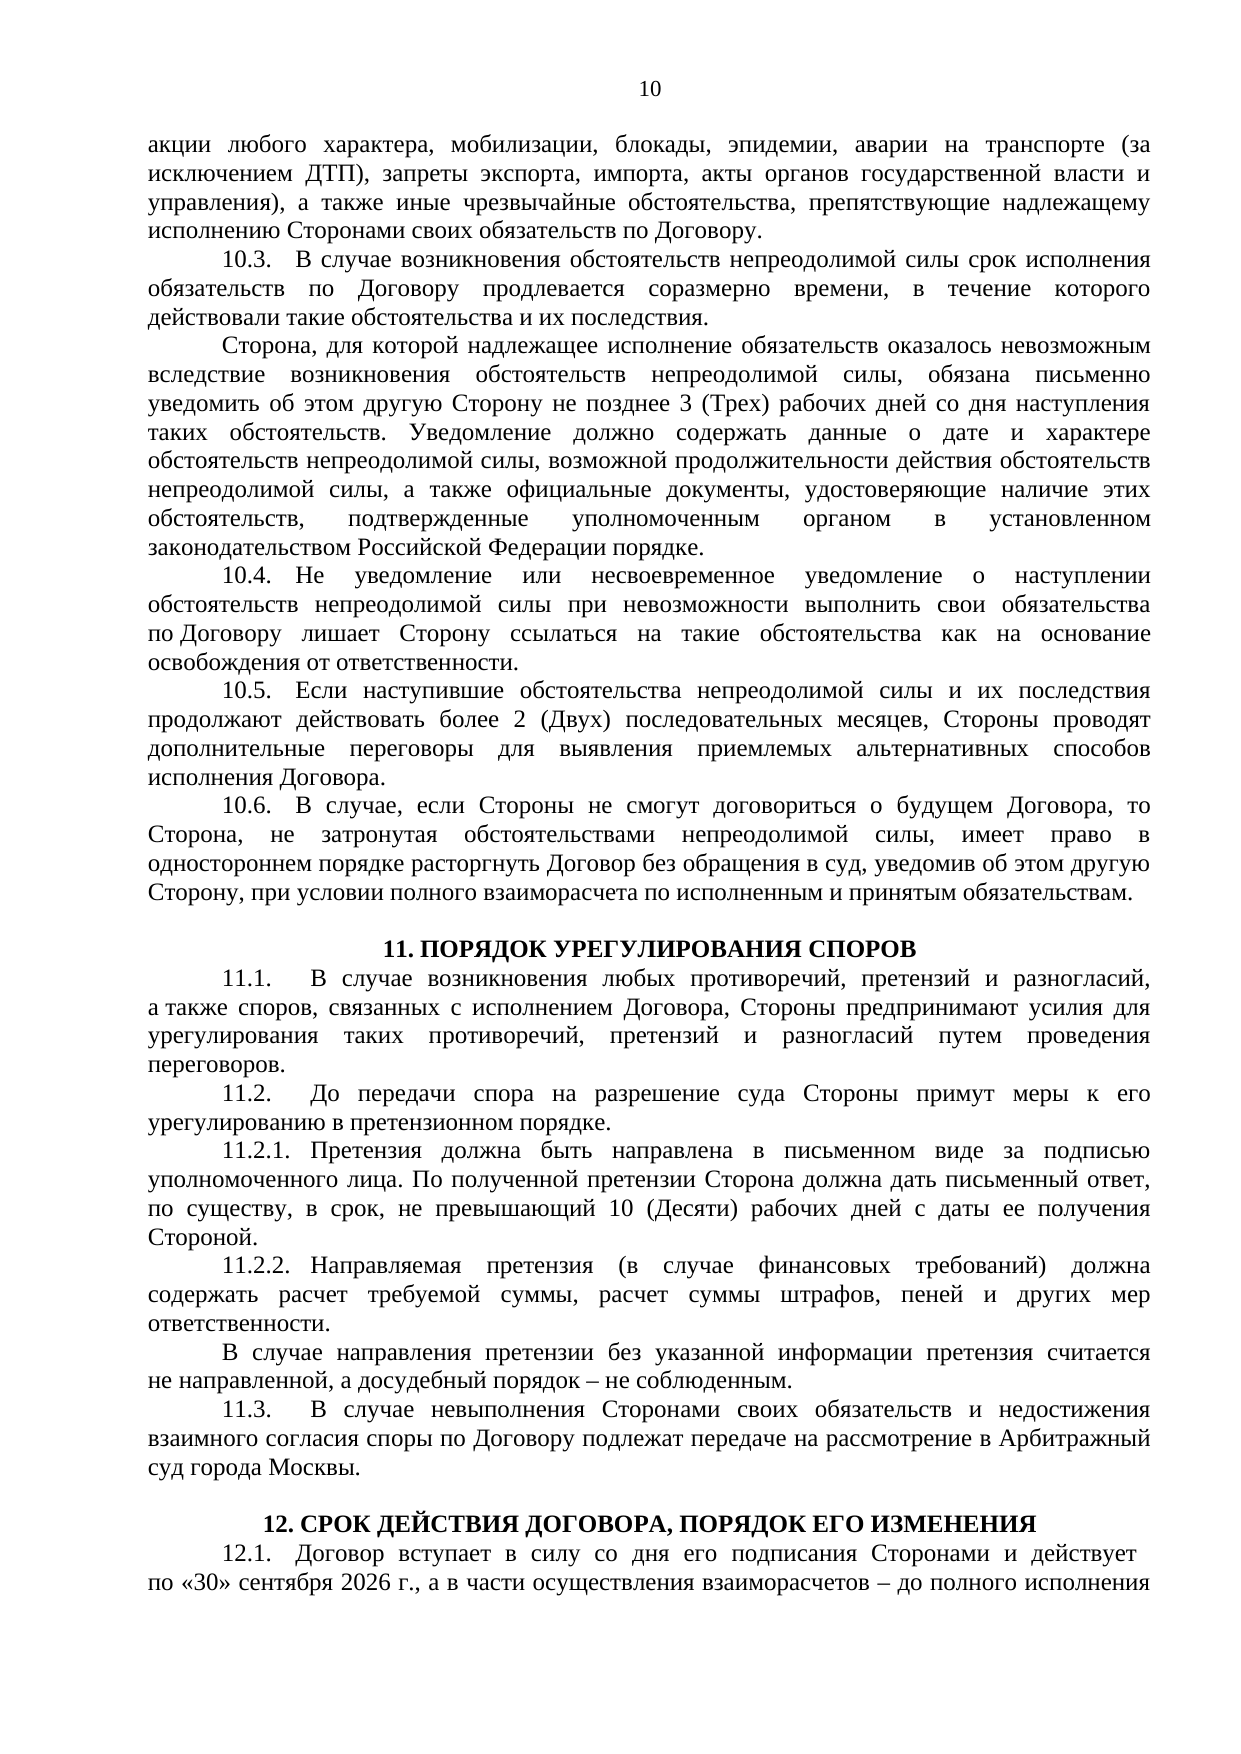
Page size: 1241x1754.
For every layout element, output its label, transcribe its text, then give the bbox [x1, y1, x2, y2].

list В случае возникновения обстоятельств непреодолимой силы срок исполнения обязательств по Договору продлевается соразмерно времени, в течение которого действовали такие обстоятельства и их последствия. [148, 244, 1152, 331]
list Направляемая претензия (в случае финансовых требований) должна содержать расчет требуемой суммы, расчет суммы штрафов, пеней и других мер ответственности. [148, 1251, 1152, 1337]
text В случае направления претензии без указанной информации претензия считается не направленной, а досудебный порядок – не соблюденным. [148, 1337, 1152, 1394]
subtitle Порядок урегулирования споров [148, 934, 1152, 963]
list До передачи спора на разрешение суда Стороны примут меры к его урегулированию в претензионном порядке. [148, 1078, 1152, 1136]
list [148, 1538, 1152, 1596]
list Если наступившие обстоятельства непреодолимой силы и их последствия продолжают действовать более 2 (Двух) последовательных месяцев, Стороны проводят дополнительные переговоры для выявления приемлемых альтернативных способов исполнения Договора. [148, 676, 1152, 791]
subtitle Срок действия Договора, порядок его изменения [148, 1509, 1152, 1538]
list Претензия должна быть направлена в письменном виде за подписью уполномоченного лица. По полученной претензии Сторона должна дать письменный ответ, по существу, в срок, не превышающий 10 (Десяти) рабочих дней с даты ее получения Стороной. [148, 1136, 1152, 1251]
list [148, 129, 1152, 244]
list В случае, если Стороны не смогут договориться о будущем Договора, то Сторона, не затронутая обстоятельствами непреодолимой силы, имеет право в одностороннем порядке расторгнуть Договор без обращения в суд, уведомив об этом другую Сторону, при условии полного взаиморасчета по исполненным и принятым обязательствам. [148, 791, 1152, 906]
list В случае невыполнения Сторонами своих обязательств и недостижения взаимного согласия споры по Договору подлежат передаче на рассмотрение в Арбитражный суд города Москвы. [148, 1394, 1152, 1481]
list Не уведомление или несвоевременное уведомление о наступлении обстоятельств непреодолимой силы при невозможности выполнить свои обязательства по Договору лишает Сторону ссылаться на такие обстоятельства как на основание освобождения от ответственности. [148, 561, 1152, 676]
list В случае возникновения любых противоречий, претензий и разногласий, а также споров, связанных с исполнением Договора, Стороны предпринимают усилия для урегулирования таких противоречий, претензий и разногласий путем проведения переговоров. [148, 963, 1152, 1078]
text Сторона, для которой надлежащее исполнение обязательств оказалось невозможным вследствие возникновения обстоятельств непреодолимой силы, обязана письменно уведомить об этом другую Сторону не позднее 3 (Трех) рабочих дней со дня наступления таких обстоятельств. Уведомление должно содержать данные о дате и характере обстоятельств непреодолимой силы, возможной продолжительности действия обстоятельств непреодолимой силы, а также официальные документы, удостоверяющие наличие этих обстоятельств, подтвержденные уполномоченным органом в установленном законодательством Российской Федерации порядке. [148, 331, 1152, 561]
